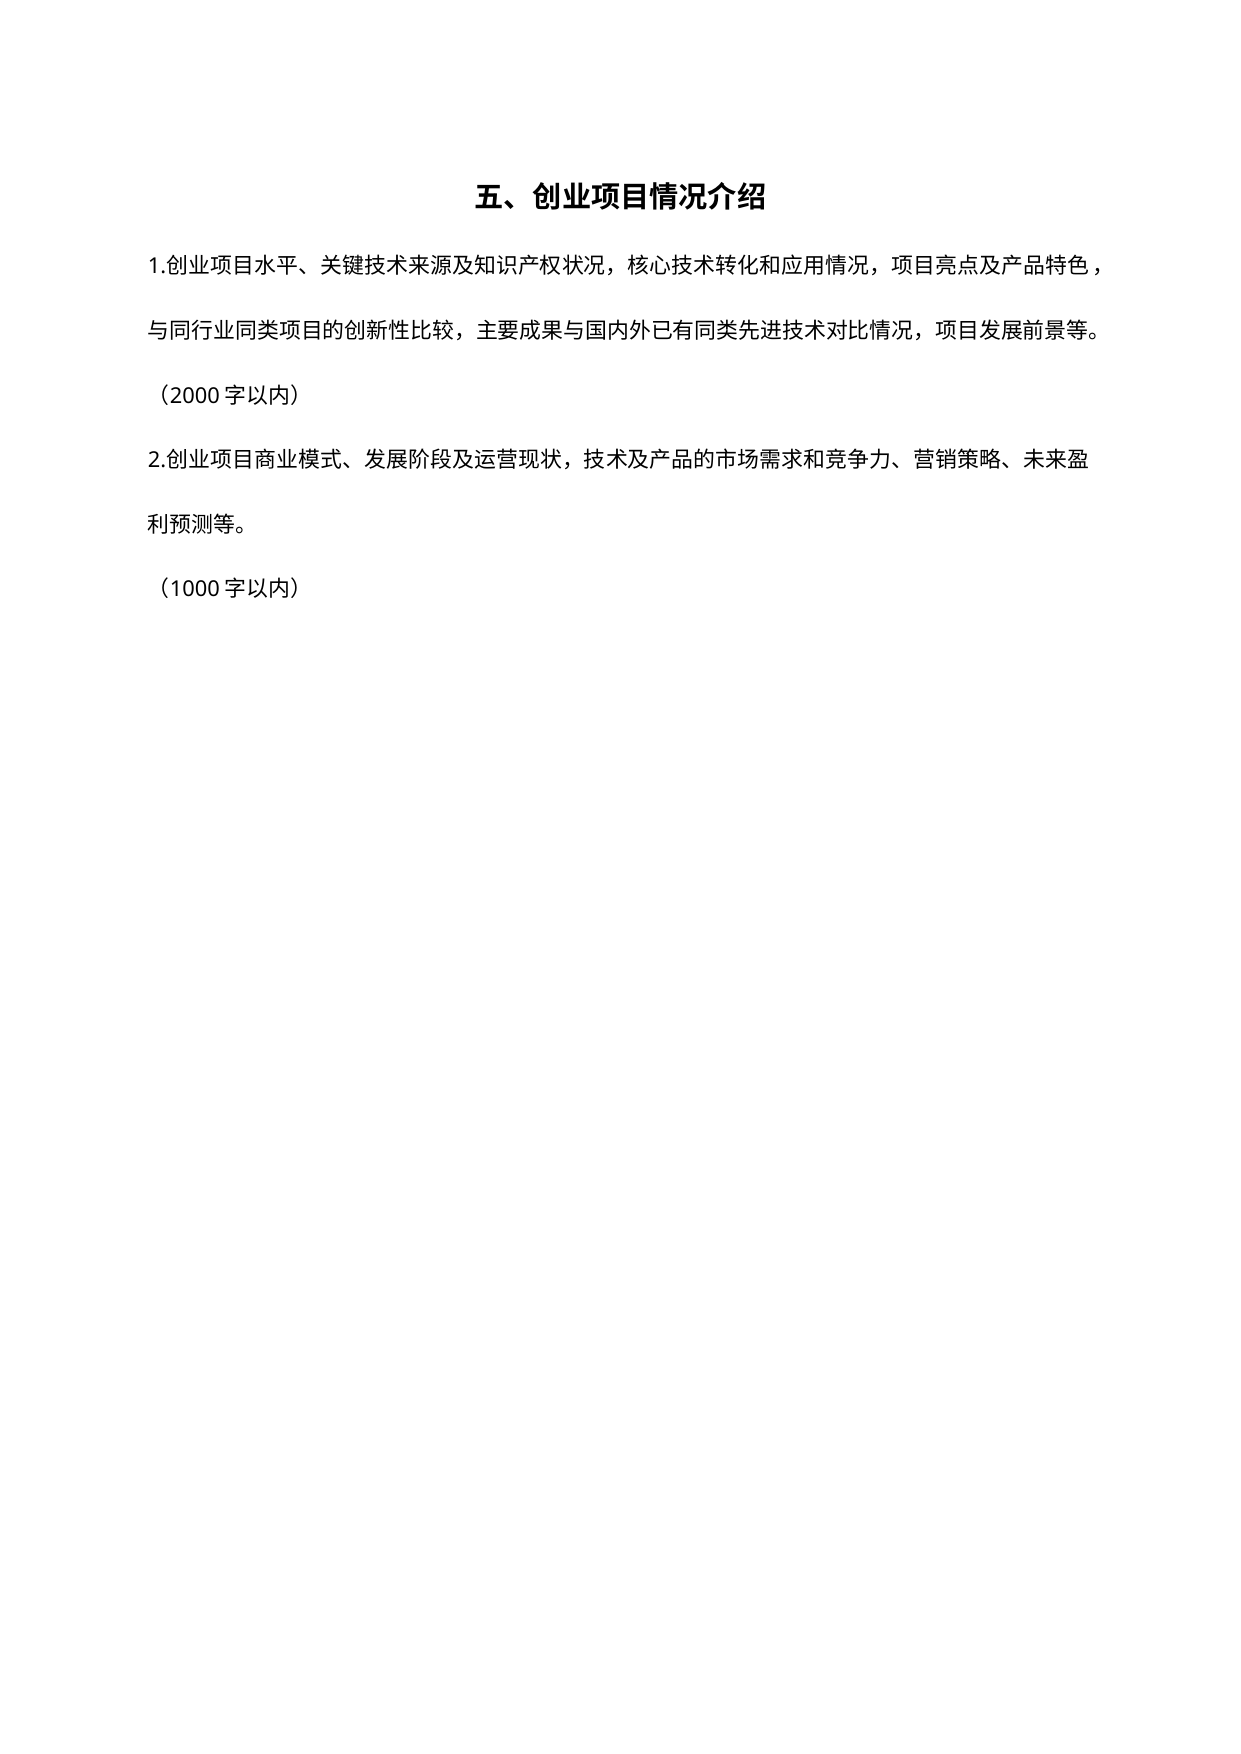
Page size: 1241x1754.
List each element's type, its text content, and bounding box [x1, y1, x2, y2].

text 2.创业项目商业模式、发展阶段及运营现状，技术及产品的市场需求和竞争力、营销策略、未来盈利预测等。 [148, 442, 1092, 539]
text （1000字以内） [148, 571, 1092, 603]
text 1.创业项目水平、关键技术来源及知识产权状况，核心技术转化和应用情况，项目亮点及产品特色，与同行业同类项目的创新性比较，主要成果与国内外已有同类先进技术对比情况，项目发展前景等。 [148, 248, 1092, 346]
text （2000字以内） [148, 377, 1092, 410]
text 五、创业项目情况介绍 [148, 162, 1092, 227]
